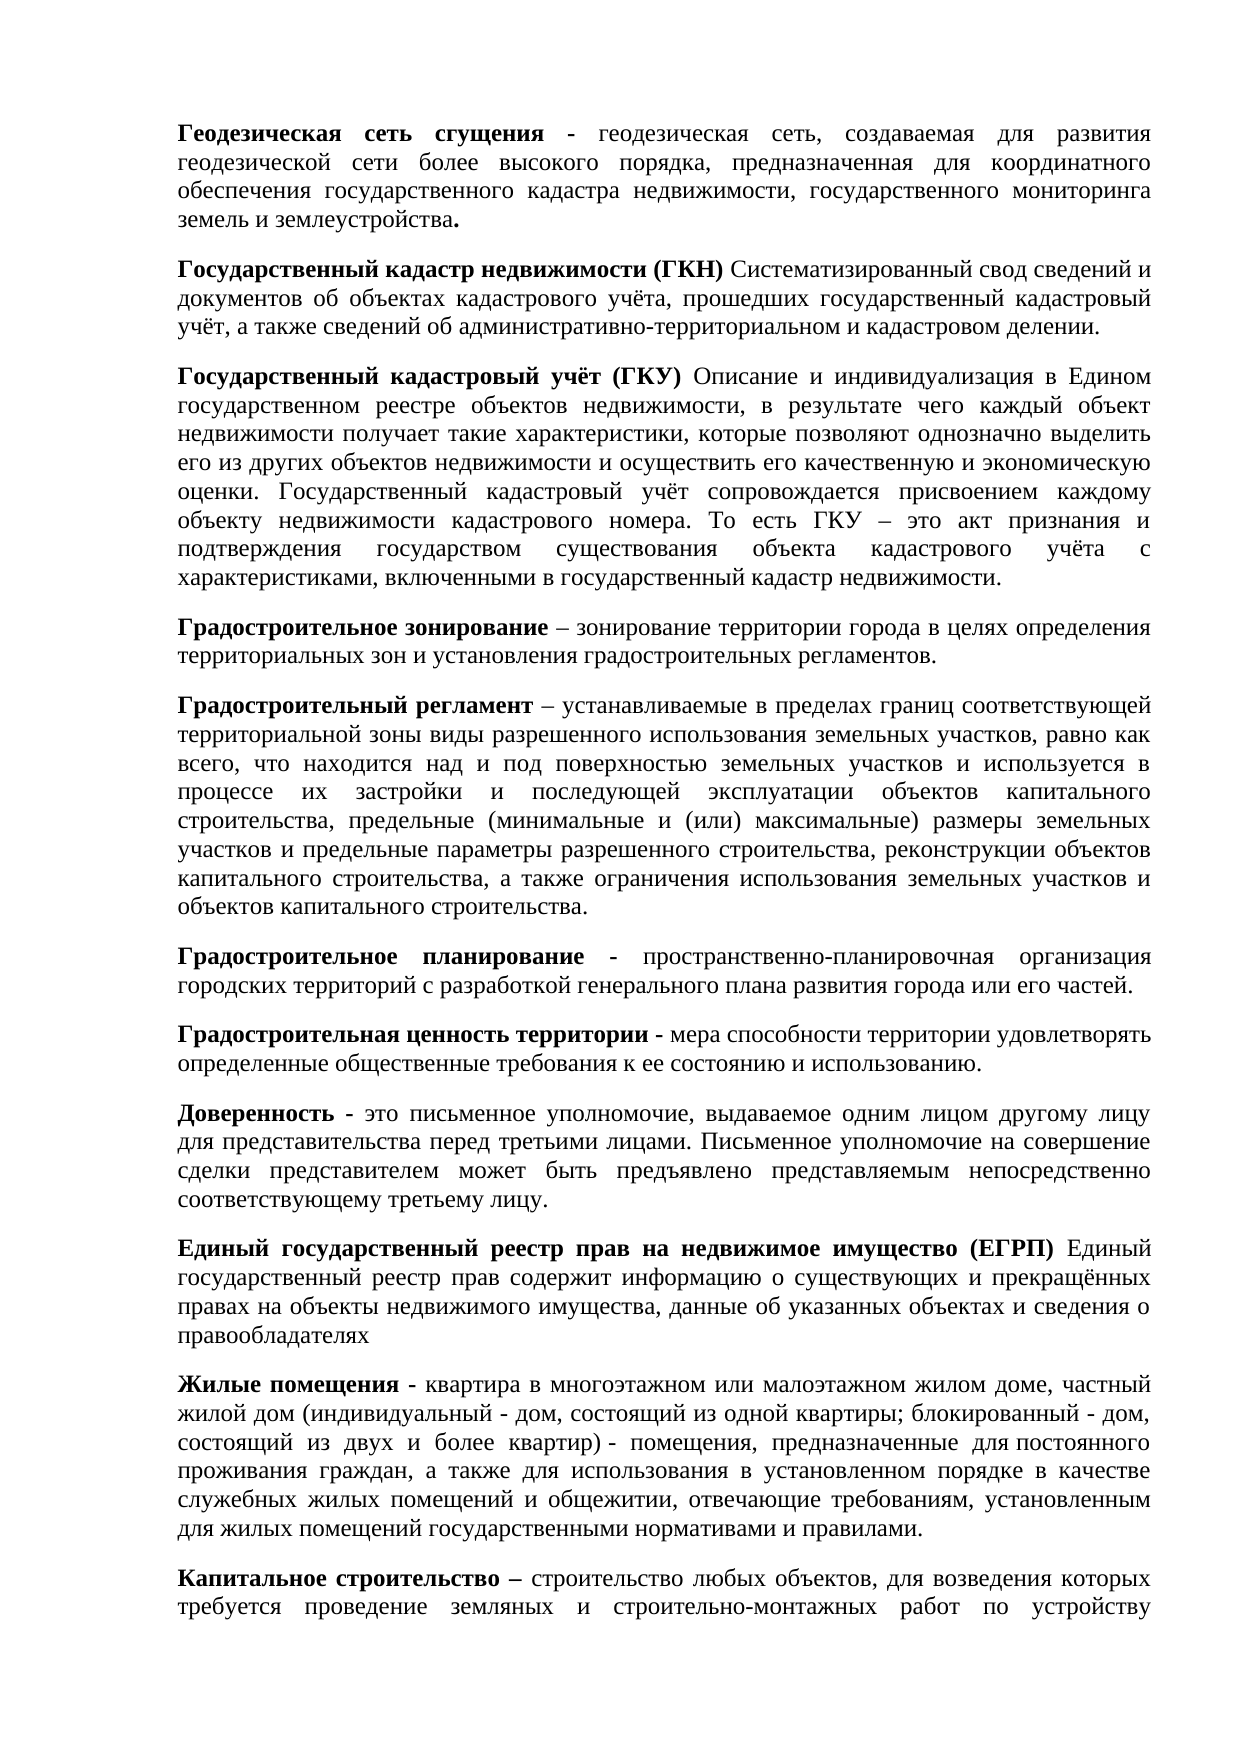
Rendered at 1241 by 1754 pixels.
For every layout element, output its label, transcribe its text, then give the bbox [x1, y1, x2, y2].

text Доверенность - это письменное уполномочие, выдаваемое одним лицом другому лицу для представительства перед третьими лицами. Письменное уполномочие на совершение сделки представителем может быть предъявлено представляемым непосредственно соответствующему третьему лицу. [177, 1098, 1152, 1213]
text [177, 1563, 1152, 1620]
text Геодезическая сеть сгущения - геодезическая сеть, создаваемая для развития геодезической сети более высокого порядка, предназначенная для координатного обеспечения государственного кадастра недвижимости, государственного мониторинга земель и землеустройства. [177, 118, 1152, 233]
text Градостроительное зонирование – зонирование территории города в целях определения территориальных зон и установления градостроительных регламентов. [177, 612, 1152, 669]
text Градостроительный регламент – устанавливаемые в пределах границ соответствующей территориальной зоны виды разрешенного использования земельных участков, равно как всего, что находится над и под поверхностью земельных участков и используется в процессе их застройки и последующей эксплуатации объектов капитального строительства, предельные (минимальные и (или) максимальные) размеры земельных участков и предельные параметры разрешенного строительства, реконструкции объектов капитального строительства, а также ограничения использования земельных участков и объектов капитального строительства. [177, 690, 1152, 920]
text Единый государственный реестр прав на недвижимое имущество (ЕГРП) Единый государственный реестр прав содержит информацию о существующих и прекращённых правах на объекты недвижимого имущества, данные об указанных объектах и сведения о правообладателях [177, 1233, 1152, 1348]
text Жилые помещения - квартира в многоэтажном или малоэтажном жилом доме, частный жилой дом (индивидуальный - дом, состоящий из одной квартиры; блокированный - дом, состоящий из двух и более квартир) - помещения, предназначенные для постоянного проживания граждан, а также для использования в установленном порядке в качестве служебных жилых помещений и общежитии, отвечающие требованиям, установленным для жилых помещений государственными нормативами и правилами. [177, 1369, 1152, 1542]
text Государственный кадастровый учёт (ГКУ) Описание и индивидуализация в Едином государственном реестре объектов недвижимости, в результате чего каждый объект недвижимости получает такие характеристики, которые позволяют однозначно выделить его из других объектов недвижимости и осуществить его качественную и экономическую оценки. Государственный кадастровый учёт сопровождается присвоением каждому объекту недвижимости кадастрового номера. То есть ГКУ – это акт признания и подтверждения государством существования объекта кадастрового учёта с характеристиками, включенными в государственный кадастр недвижимости. [177, 361, 1152, 591]
text Градостроительное планирование - пространственно-планировочная организация городских территорий с разработкой генерального плана развития города или его частей. [177, 941, 1152, 998]
text Государственный кадастр недвижимости (ГКН) Систематизированный свод сведений и документов об объектах кадастрового учёта, прошедших государственный кадастровый учёт, а также сведений об административно-территориальном и кадастровом делении. [177, 254, 1152, 340]
text Градостроительная ценность территории - мера способности территории удовлетворять определенные общественные требования к ее состоянию и использованию. [177, 1019, 1152, 1077]
